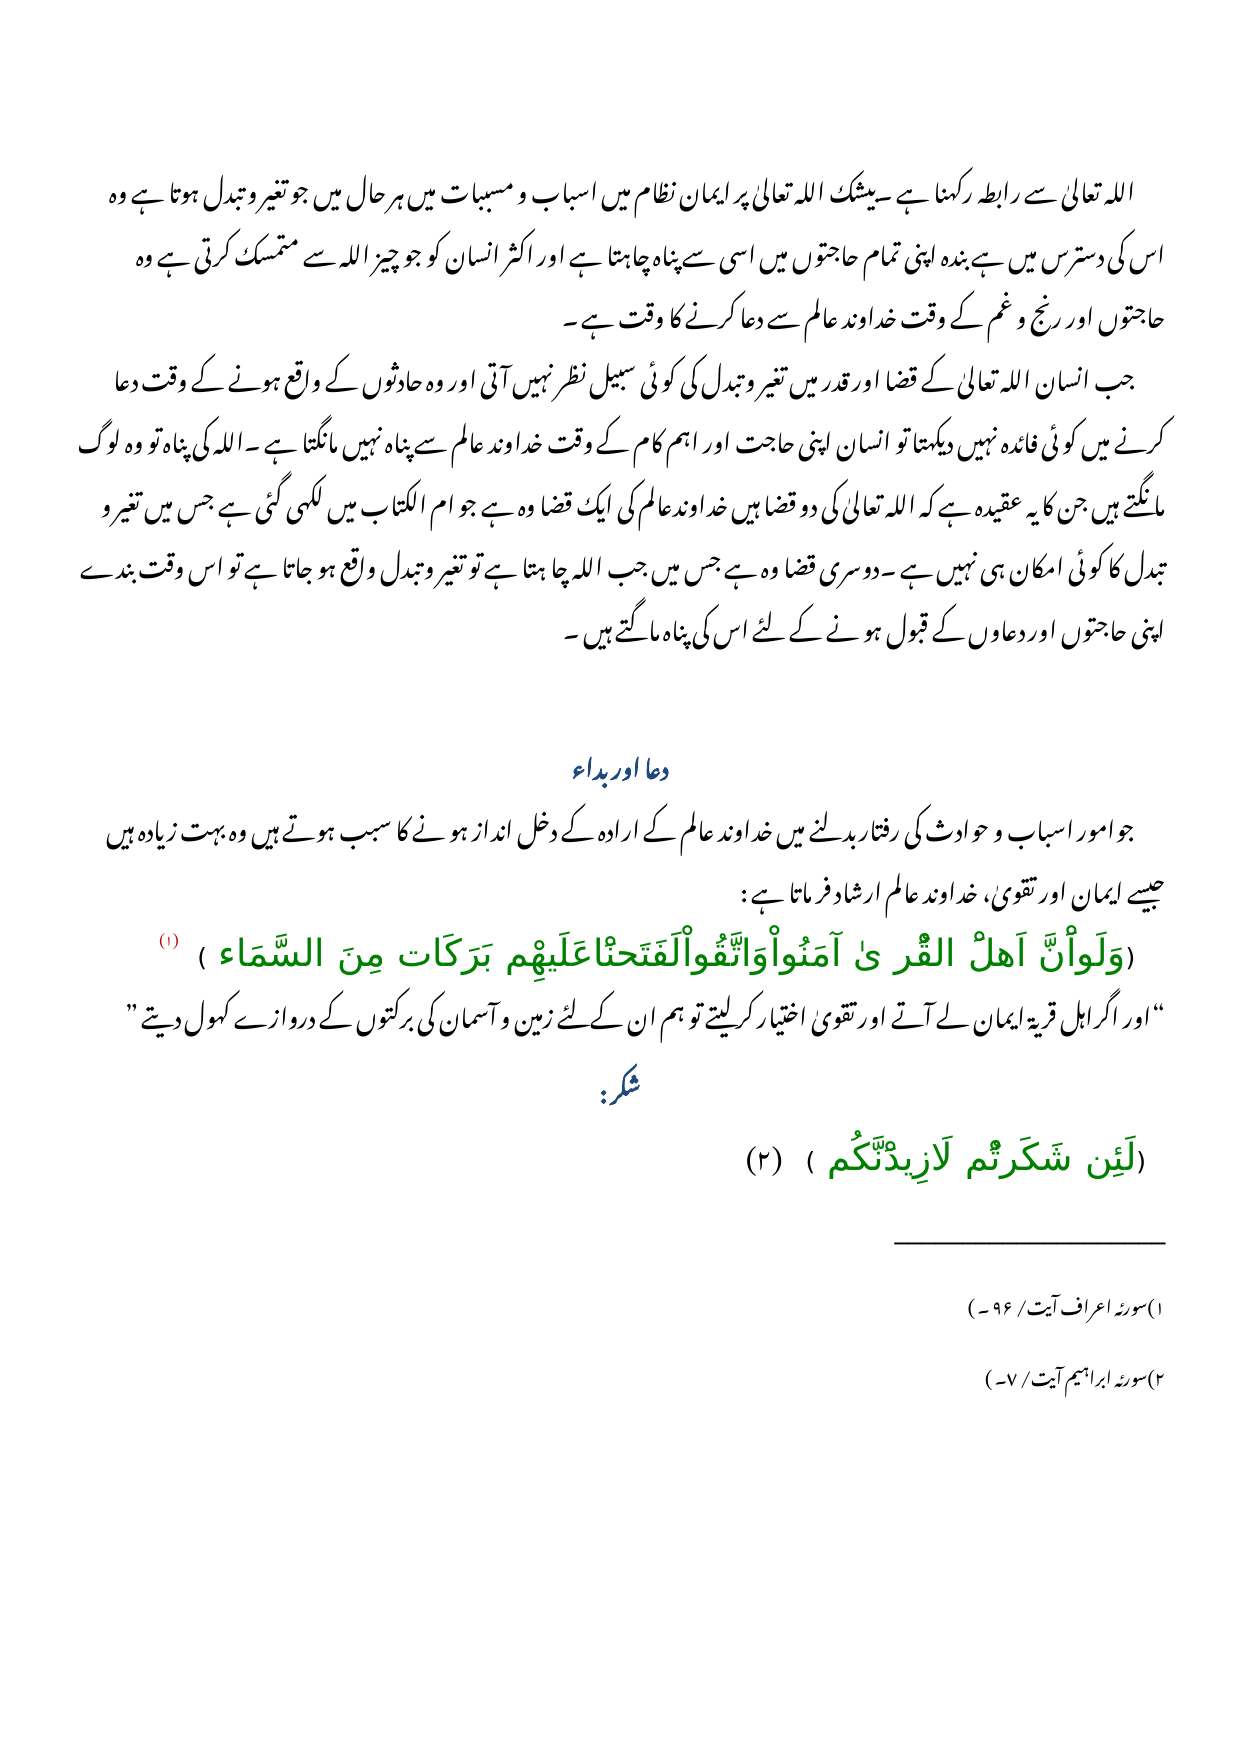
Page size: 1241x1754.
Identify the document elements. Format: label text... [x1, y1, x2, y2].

subtitle شکر : [75, 1056, 1165, 1119]
text جوامور اسباب و حوادث کی رفتاربدلنے ميں خداوند عالم کے ارادہ کے دخل انداز ہو نے کا سبب ہوتے ہيں وہ بہت زیادہ ہيں جيسے ایمان اور تقویٰ، خداوند عالم ارشاد فر ماتا ہے : [75, 794, 1165, 919]
text (وَلَواَْنَّ اَهلَْ القُْر یٰ آمَنُواْوَاتَّقُواْلَفَتَحنَْاعَلَيهِْم بَرَکَات مِنَ السَّمَاء ) (١) “اور اگراہل قریة ایمان لے آتے اور تقویٰ اختيار کرليتے تو ہم ان کےلئے زمين و آسمان کی برکتوں کے دروازے کهول دیتے ” [75, 919, 1165, 1044]
text ١)سورئہ اعراف آیت/ ٩۶ ۔ ) [75, 1279, 1165, 1326]
text الله تعالیٰ سے رابطہ رکهنا ہے ۔بيشک الله تعالیٰ پر ایمان نظام ميں اسباب و مسببات ميں ہر حال ميں جو تغير و تبدل ہوتا ہے وہ اس کی دسترس ميں ہے بندہ اپنی تمام حاجتوں ميں اسی سے پناہ چاہتا ہے اور اکثر انسان کو جو چيز الله سے متمسک کرتی ہے وہ حاجتوں اور رنج و غم کے وقت خداوند عالم سے دعا کرنے کا وقت ہے ۔ [75, 156, 1165, 344]
text ٢)سورئہ ابراہيم آیت/ ٧۔ ) [75, 1351, 1165, 1398]
text جب انسان الله تعالیٰ کے قضا اور قدر ميں تغير و تبدل کی کو ئی سبيل نظر نہيں آتی اور وہ حادثوں کے واقع ہونے کے وقت دعا کرنے ميں کو ئی فائدہ نہيں دیکهتا تو انسان اپنی حاجت اور اہم کام کے وقت خداوند عالم سے پناہ نہيں مانگتا ہے ۔الله کی پناہ تو وہ لوگ مانگتے ہيں جن کا یہ عقيدہ ہے کہ الله تعالیٰ کی دو قضا ہيں خداوندعالم کی ایک قضا وہ ہے جو ام الکتاب ميں لکهی گئی ہے جس ميں تغير و تبدل کا کو ئی امکان ہی نہيں ہے ۔دوسری قضا وہ ہے جس ميں جب الله چا ہتا ہے تو تغير و تبدل واقع ہو جاتا ہے تو اس وقت بندے اپنی حاجتوں اور دعاوں کے قبول ہو نے کے لئے اس کی پناہ ماگتے ہيں ۔ [75, 344, 1165, 656]
subtitle دعا اور بداء [75, 731, 1165, 794]
text (لَئِن شَکَرتُْم لَازِیدَْنَّکُم ) (٢) ____________________ [75, 1119, 1165, 1254]
